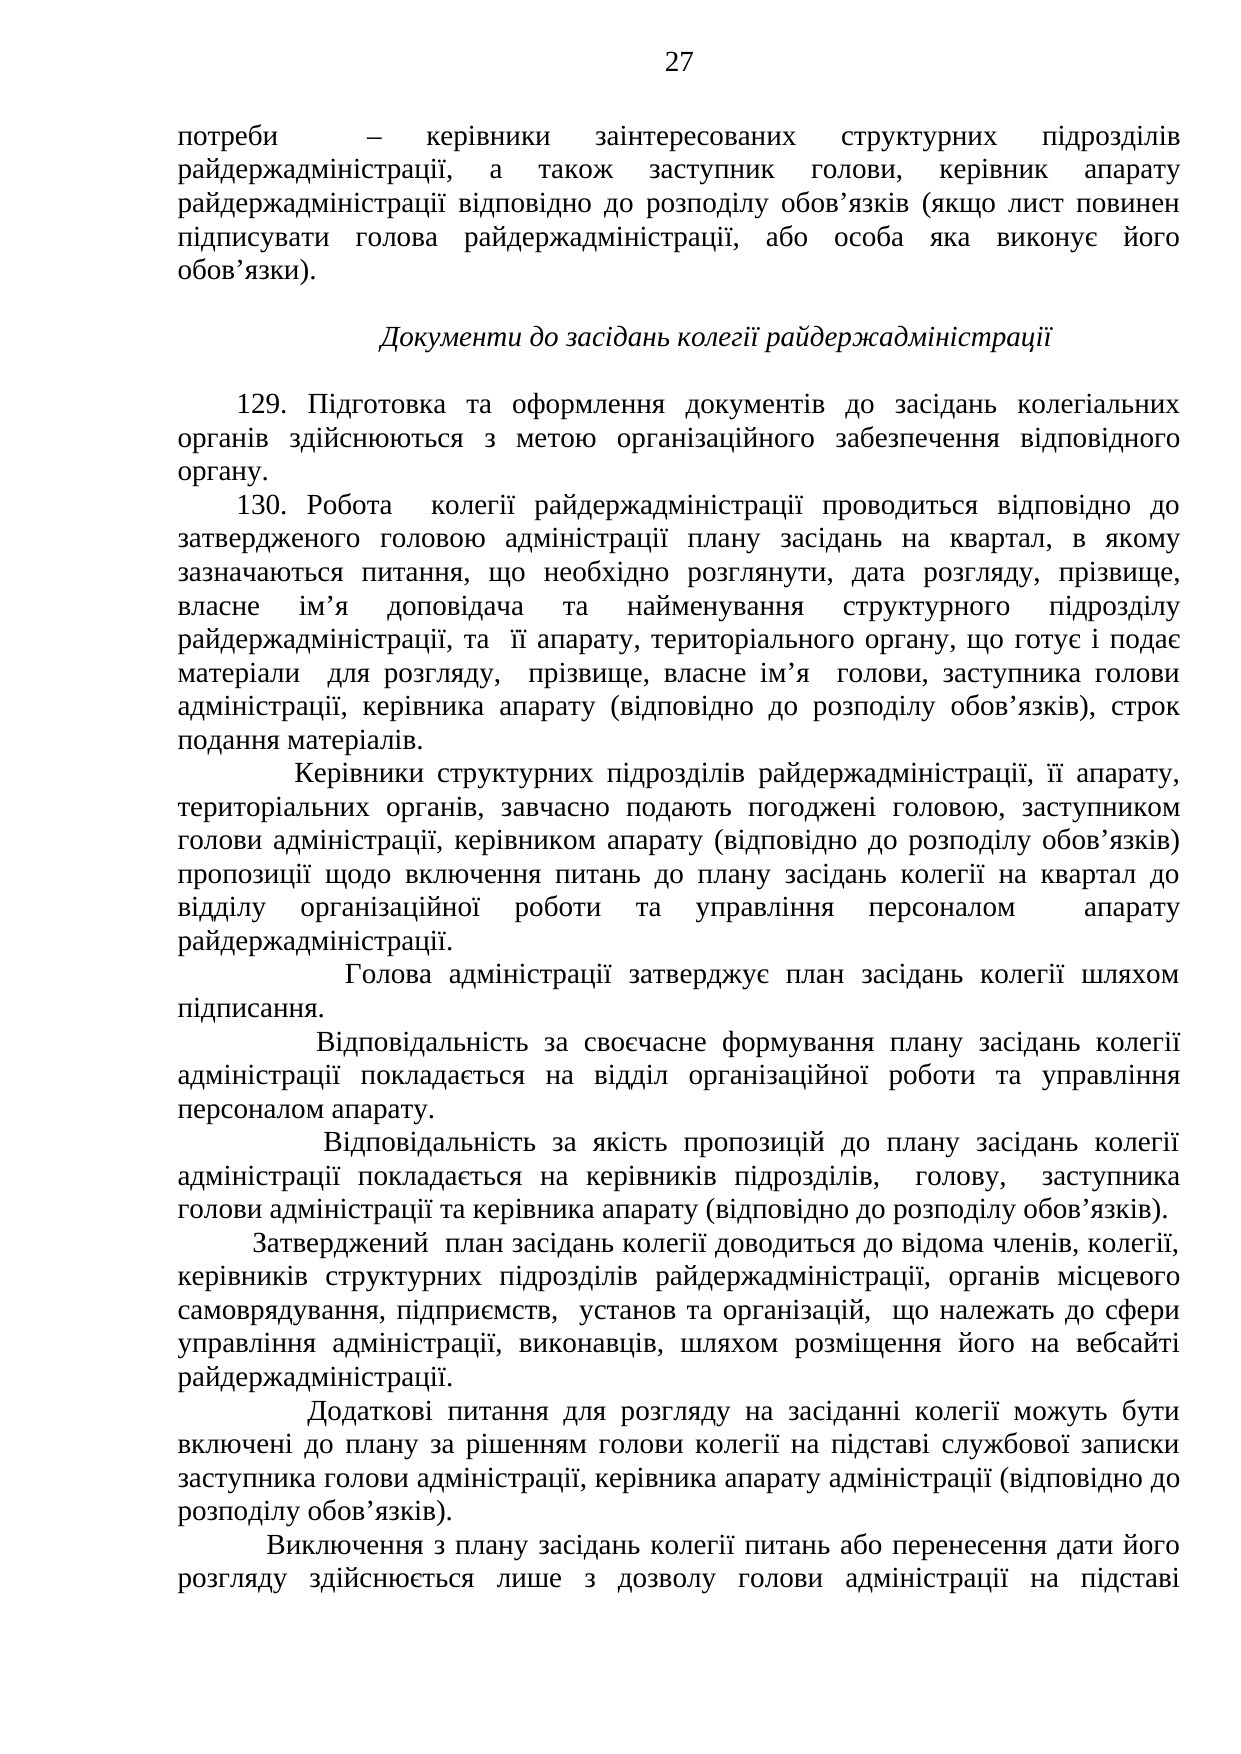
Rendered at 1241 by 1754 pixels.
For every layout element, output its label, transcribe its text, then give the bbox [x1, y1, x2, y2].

text Відповідальність за своєчасне формування плану засідань колегії адміністрації покладається на відділ організаційної роботи та управління персоналом апарату. [177, 1024, 1181, 1124]
text Документи до засідань колегії райдержадміністрації [177, 319, 1181, 353]
text 130. Робота колегії райдержадміністрації проводиться відповідно до затвердженого головою адміністрації плану засідань на квартал, в якому зазначаються питання, що необхідно розглянути, дата розгляду, прізвище, власне ім’я доповідача та найменування структурного підрозділу райдержадміністрації, та її апарату, територіального органу, що готує і подає матеріали для розгляду, прізвище, власне ім’я голови, заступника голови адміністрації, керівника апарату (відповідно до розподілу обов’язків), строк подання матеріалів. [177, 487, 1181, 755]
text Керівники структурних підрозділів райдержадміністрації, її апарату, територіальних органів, завчасно подають погоджені головою, заступником голови адміністрації, керівником апарату (відповідно до розподілу обов’язків) пропозиції щодо включення питань до плану засідань колегії на квартал до відділу організаційної роботи та управління персоналом апарату райдержадміністрації. [177, 755, 1181, 957]
text Відповідальність за якість пропозицій до плану засідань колегії адміністрації покладається на керівників підрозділів, голову, заступника голови адміністрації та керівника апарату (відповідно до розподілу обов’язків). [177, 1124, 1181, 1225]
text Додаткові питання для розгляду на засіданні колегії можуть бути включені до плану за рішенням голови колегії на підставі службової записки заступника голови адміністрації, керівника апарату адміністрації (відповідно до розподілу обов’язків). [177, 1393, 1181, 1527]
text 129. Підготовка та оформлення документів до засідань колегіальних органів здійснюються з метою організаційного забезпечення відповідного органу. [177, 386, 1181, 487]
text Затверджений план засідань колегії доводиться до відома членів, колегії, керівників структурних підрозділів райдержадміністрації, органів місцевого самоврядування, підприємств, установ та організацій, що належать до сфери управління адміністрації, виконавців, шляхом розміщення його на вебсайті райдержадміністрації. [177, 1225, 1181, 1393]
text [177, 1527, 1181, 1594]
text Голова адміністрації затверджує план засідань колегії шляхом підписання. [177, 957, 1181, 1024]
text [177, 118, 1181, 286]
